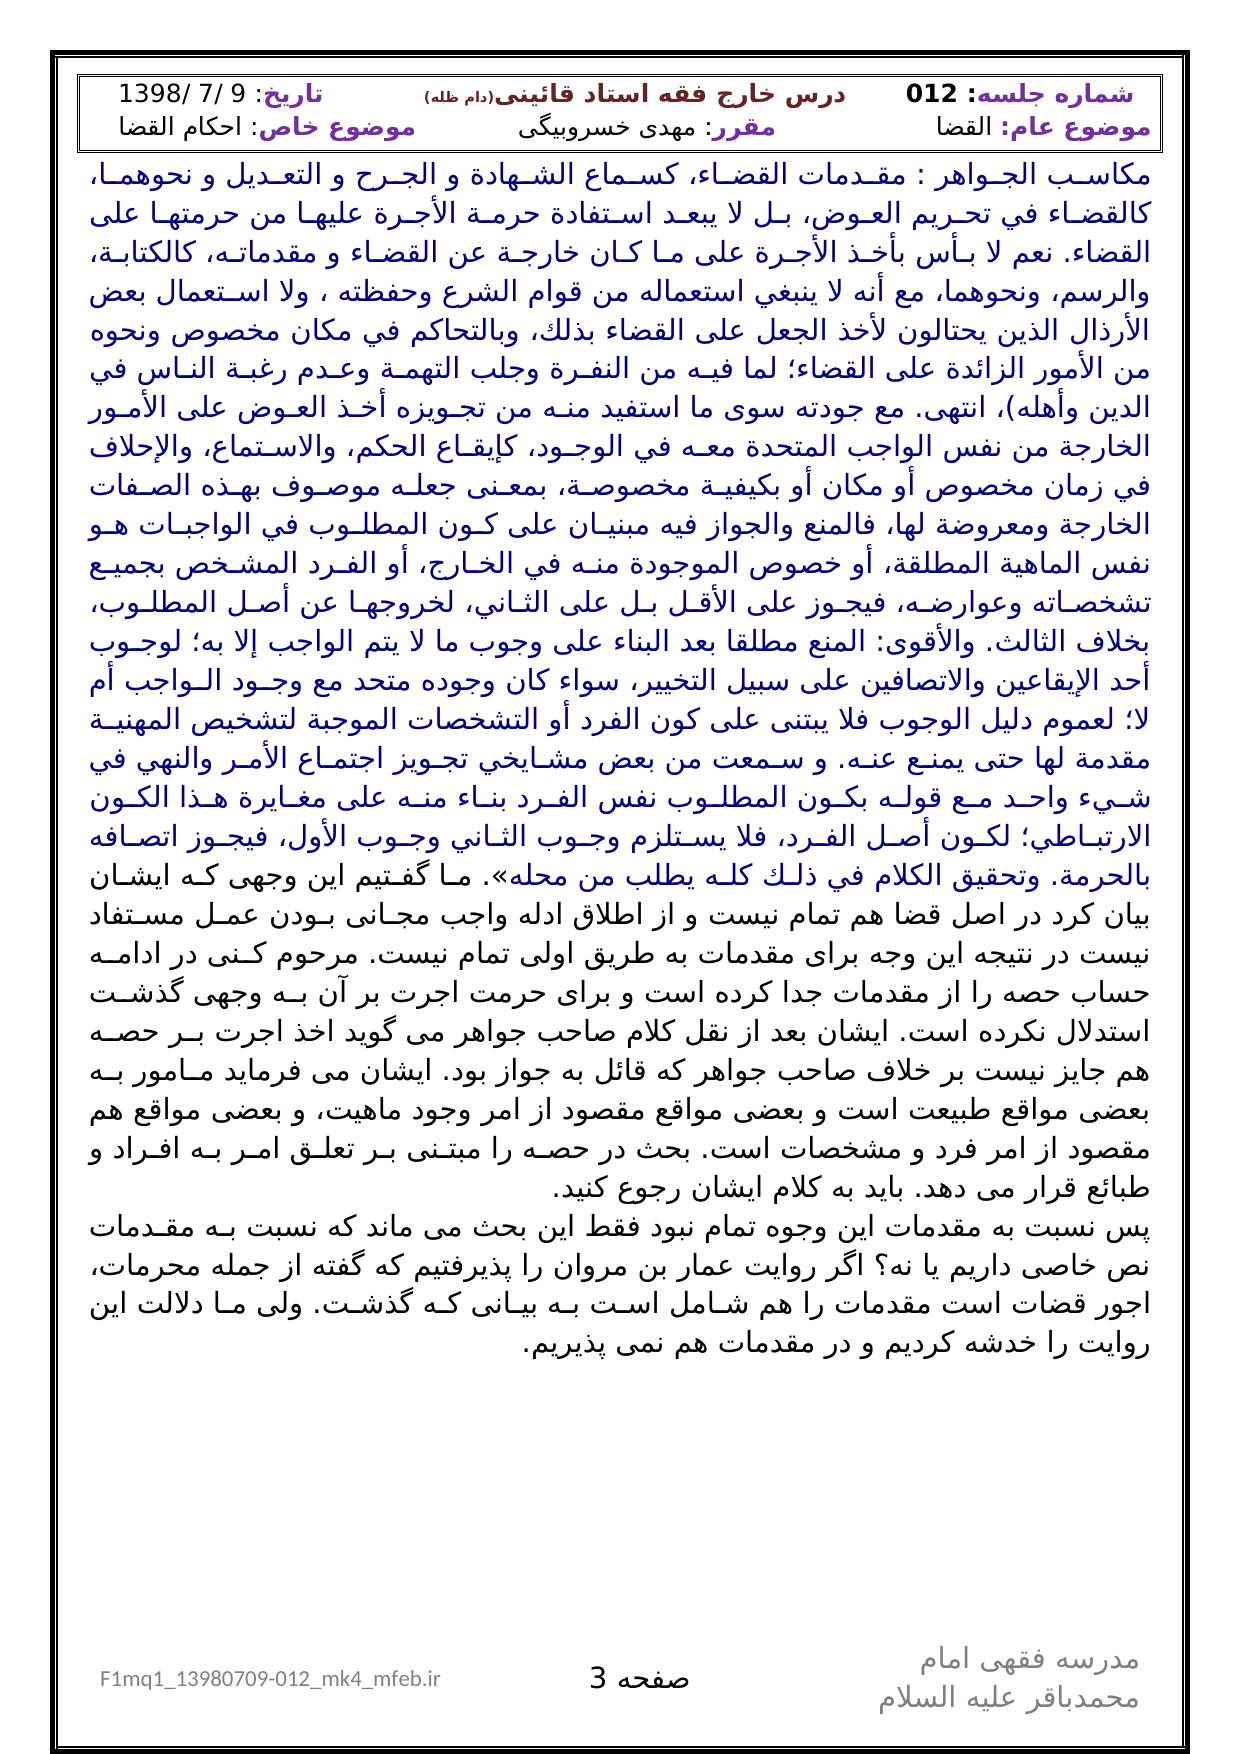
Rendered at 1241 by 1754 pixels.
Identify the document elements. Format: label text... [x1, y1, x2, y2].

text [89, 157, 1152, 1204]
text پس نسبت به مقدمات این وجوه تمام نبود فقط این بحث می ماند که نسبت به مقدمات نص خاصی داریم یا نه؟ اگر روایت عمار بن مروان را پذیرفتیم که گفته از جمله محرمات، اجور قضات است مقدمات را هم شامل است به بیانی که گذشت. ولی ما دلالت این روایت را خدشه کردیم و در مقدمات هم نمی پذیریم. [89, 1209, 1152, 1360]
